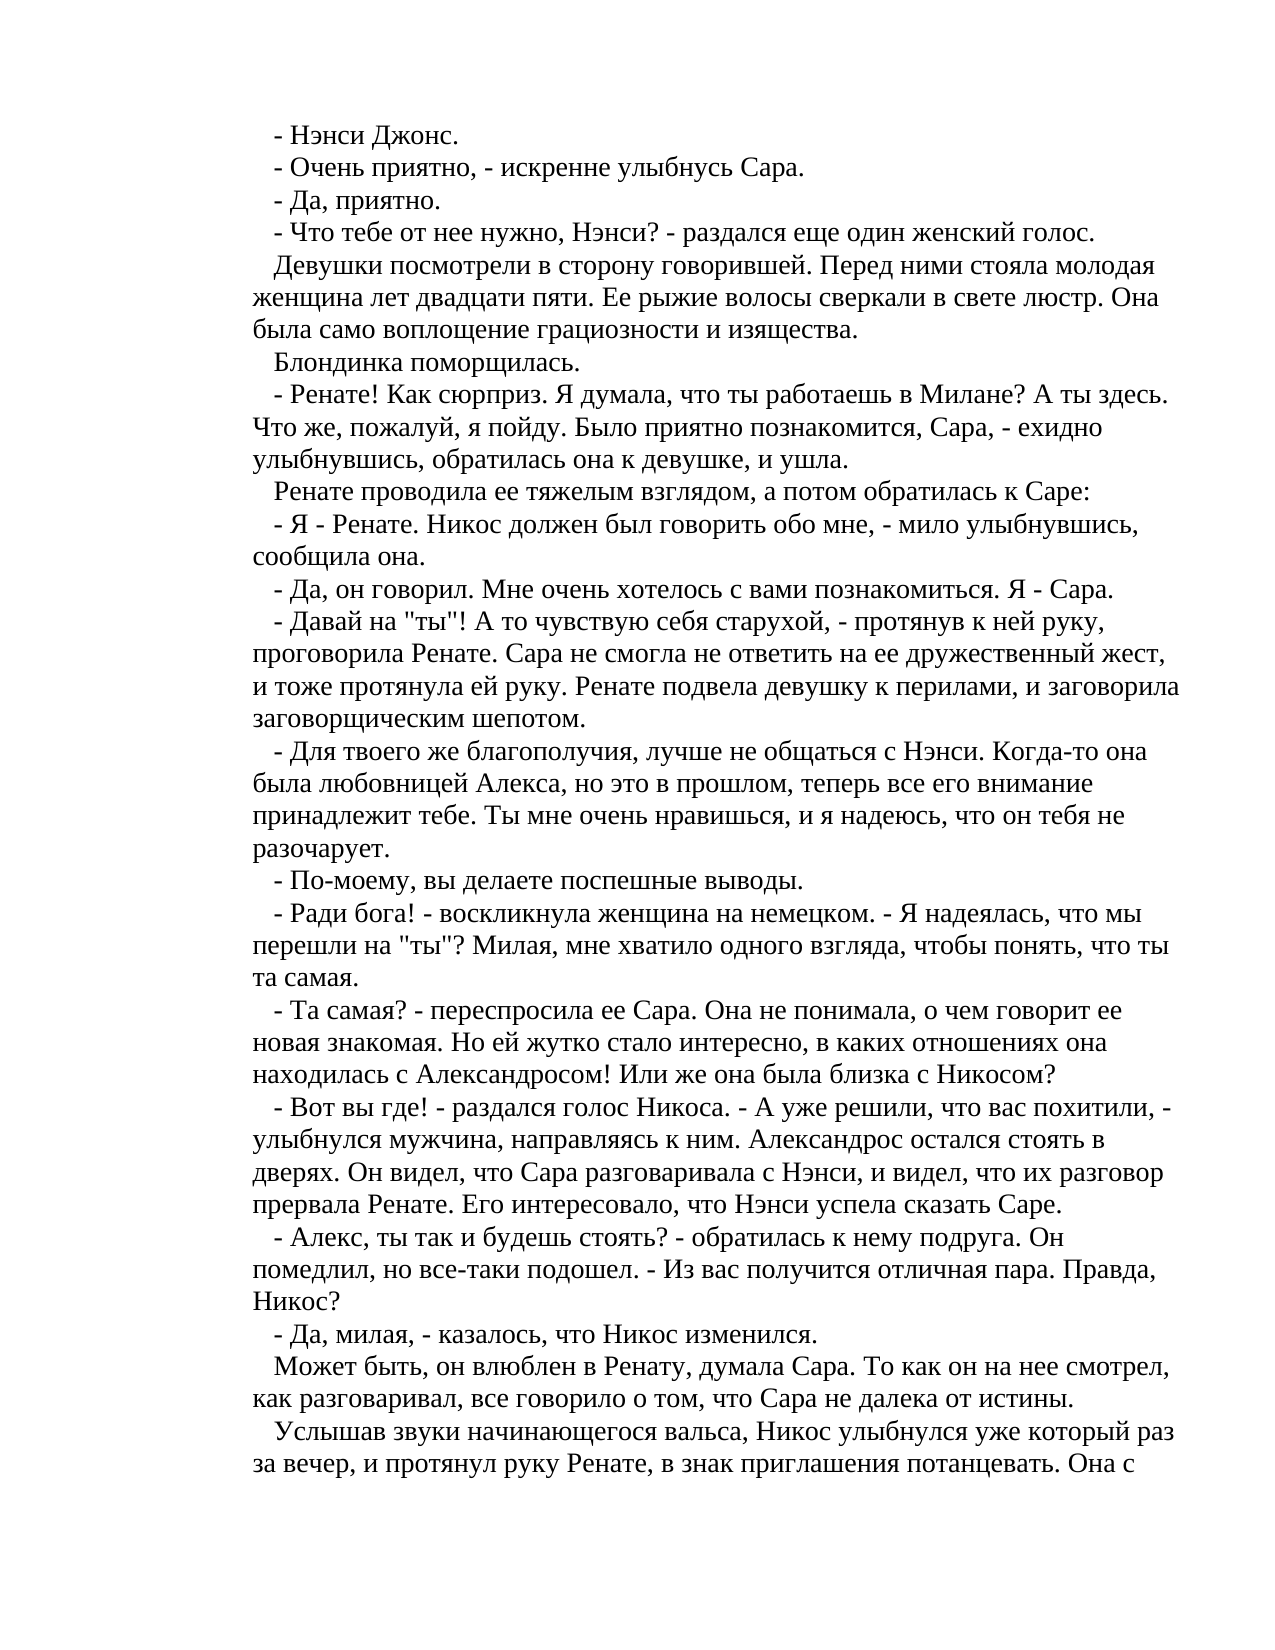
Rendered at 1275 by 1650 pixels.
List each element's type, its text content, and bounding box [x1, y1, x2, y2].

text Девушки посмотрели в сторону говорившей. Перед ними стояла молодая женщина лет двадцати пяти. Ее рыжие волосы сверкали в свете люстр. Она была само воплощение грациозности и изящества. [252, 248, 1186, 345]
text - Да, приятно. [252, 183, 1186, 215]
text - Я - Ренате. Никос должен был говорить обо мне, - мило улыбнувшись, сообщила она. [252, 507, 1186, 572]
text Ренате проводила ее тяжелым взглядом, а потом обратилась к Саре: [252, 474, 1186, 507]
text - Ради бога! - воскликнула женщина на немецком. - Я надеялась, что мы перешли на "ты"? Милая, мне хватило одного взгляда, чтобы понять, что ты та самая. [252, 896, 1186, 993]
text - Нэнси Джонс. [252, 118, 1186, 151]
text Может быть, он влюблен в Ренату, думала Сара. То как он на нее смотрел, как разговаривал, все говорило о том, что Сара не далека от истины. [252, 1349, 1186, 1414]
text - Да, милая, - казалось, что Никос изменился. [252, 1317, 1186, 1349]
text - Очень приятно, - искренне улыбнусь Сара. [252, 151, 1186, 183]
text Блондинка поморщилась. [252, 345, 1186, 377]
text - Та самая? - переспросила ее Сара. Она не понимала, о чем говорит ее новая знакомая. Но ей жутко стало интересно, в каких отношениях она находилась с Александросом! Или же она была близка с Никосом? [252, 993, 1186, 1090]
text - По-моему, вы делаете поспешные выводы. [252, 863, 1186, 896]
text - Что тебе от нее нужно, Нэнси? - раздался еще один женский голос. [252, 215, 1186, 248]
text - Да, он говорил. Мне очень хотелось с вами познакомиться. Я - Сара. [252, 572, 1186, 604]
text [252, 1414, 1186, 1479]
text - Давай на "ты"! А то чувствую себя старухой, - протянув к ней руку, проговорила Ренате. Сара не смогла не ответить на ее дружественный жест, и тоже протянула ей руку. Ренате подвела девушку к перилами, и заговорила заговорщическим шепотом. [252, 604, 1186, 734]
text - Для твоего же благополучия, лучше не общаться с Нэнси. Когда-то она была любовницей Алекса, но это в прошлом, теперь все его внимание принадлежит тебе. Ты мне очень нравишься, и я надеюсь, что он тебя не разочарует. [252, 734, 1186, 863]
text - Вот вы где! - раздался голос Никоса. - А уже решили, что вас похитили, - улыбнулся мужчина, направляясь к ним. Александрос остался стоять в дверях. Он видел, что Сара разговаривала с Нэнси, и видел, что их разговор прервала Ренате. Его интересовало, что Нэнси успела сказать Саре. [252, 1090, 1186, 1219]
text - Алекс, ты так и будешь стоять? - обратилась к нему подруга. Он помедлил, но все-таки подошел. - Из вас получится отличная пара. Правда, Никос? [252, 1219, 1186, 1317]
text - Ренате! Как сюрприз. Я думала, что ты работаешь в Милане? А ты здесь. Что же, пожалуй, я пойду. Было приятно познакомится, Сара, - ехидно улыбнувшись, обратилась она к девушке, и ушла. [252, 377, 1186, 474]
